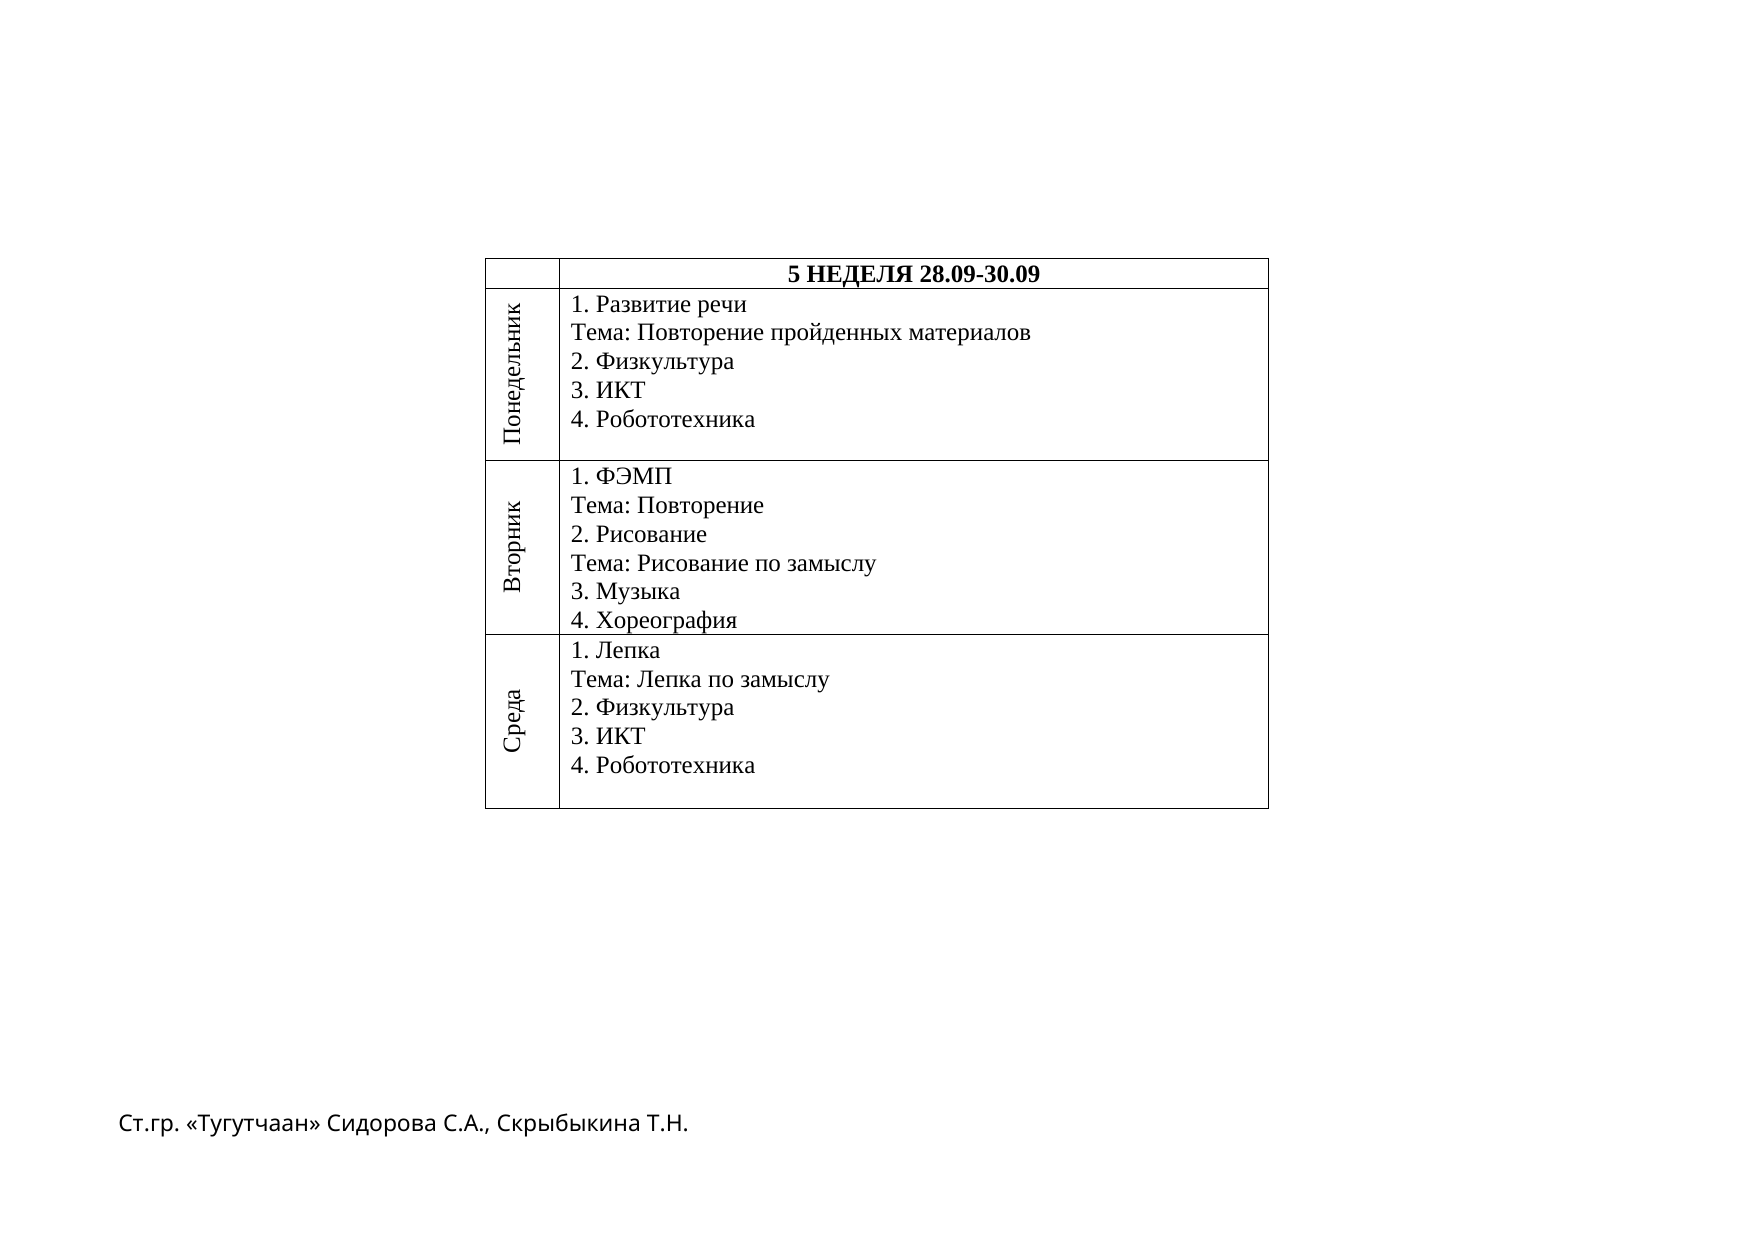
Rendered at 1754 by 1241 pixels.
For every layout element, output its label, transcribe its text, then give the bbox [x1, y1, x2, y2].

table_cell 1. Лепка Тема: Лепка по замыслу 2. Физкультура 3. ИКТ 4. Робототехника [560, 635, 1268, 807]
table_cell Понедельник [486, 289, 559, 460]
table_cell Среда [486, 635, 559, 807]
table_cell 1. ФЭМП Тема: Повторение 2. Рисование Тема: Рисование по замыслу 3. Музыка 4. Хореография [560, 461, 1268, 634]
table_header 5 НЕДЕЛЯ 28.09-30.09 [560, 259, 1268, 288]
table_cell 1. Развитие речи Тема: Повторение пройденных материалов 2. Физкультура 3. ИКТ 4. Робототехника [560, 289, 1268, 460]
table_cell Вторник [486, 461, 559, 634]
table_header [486, 259, 559, 288]
